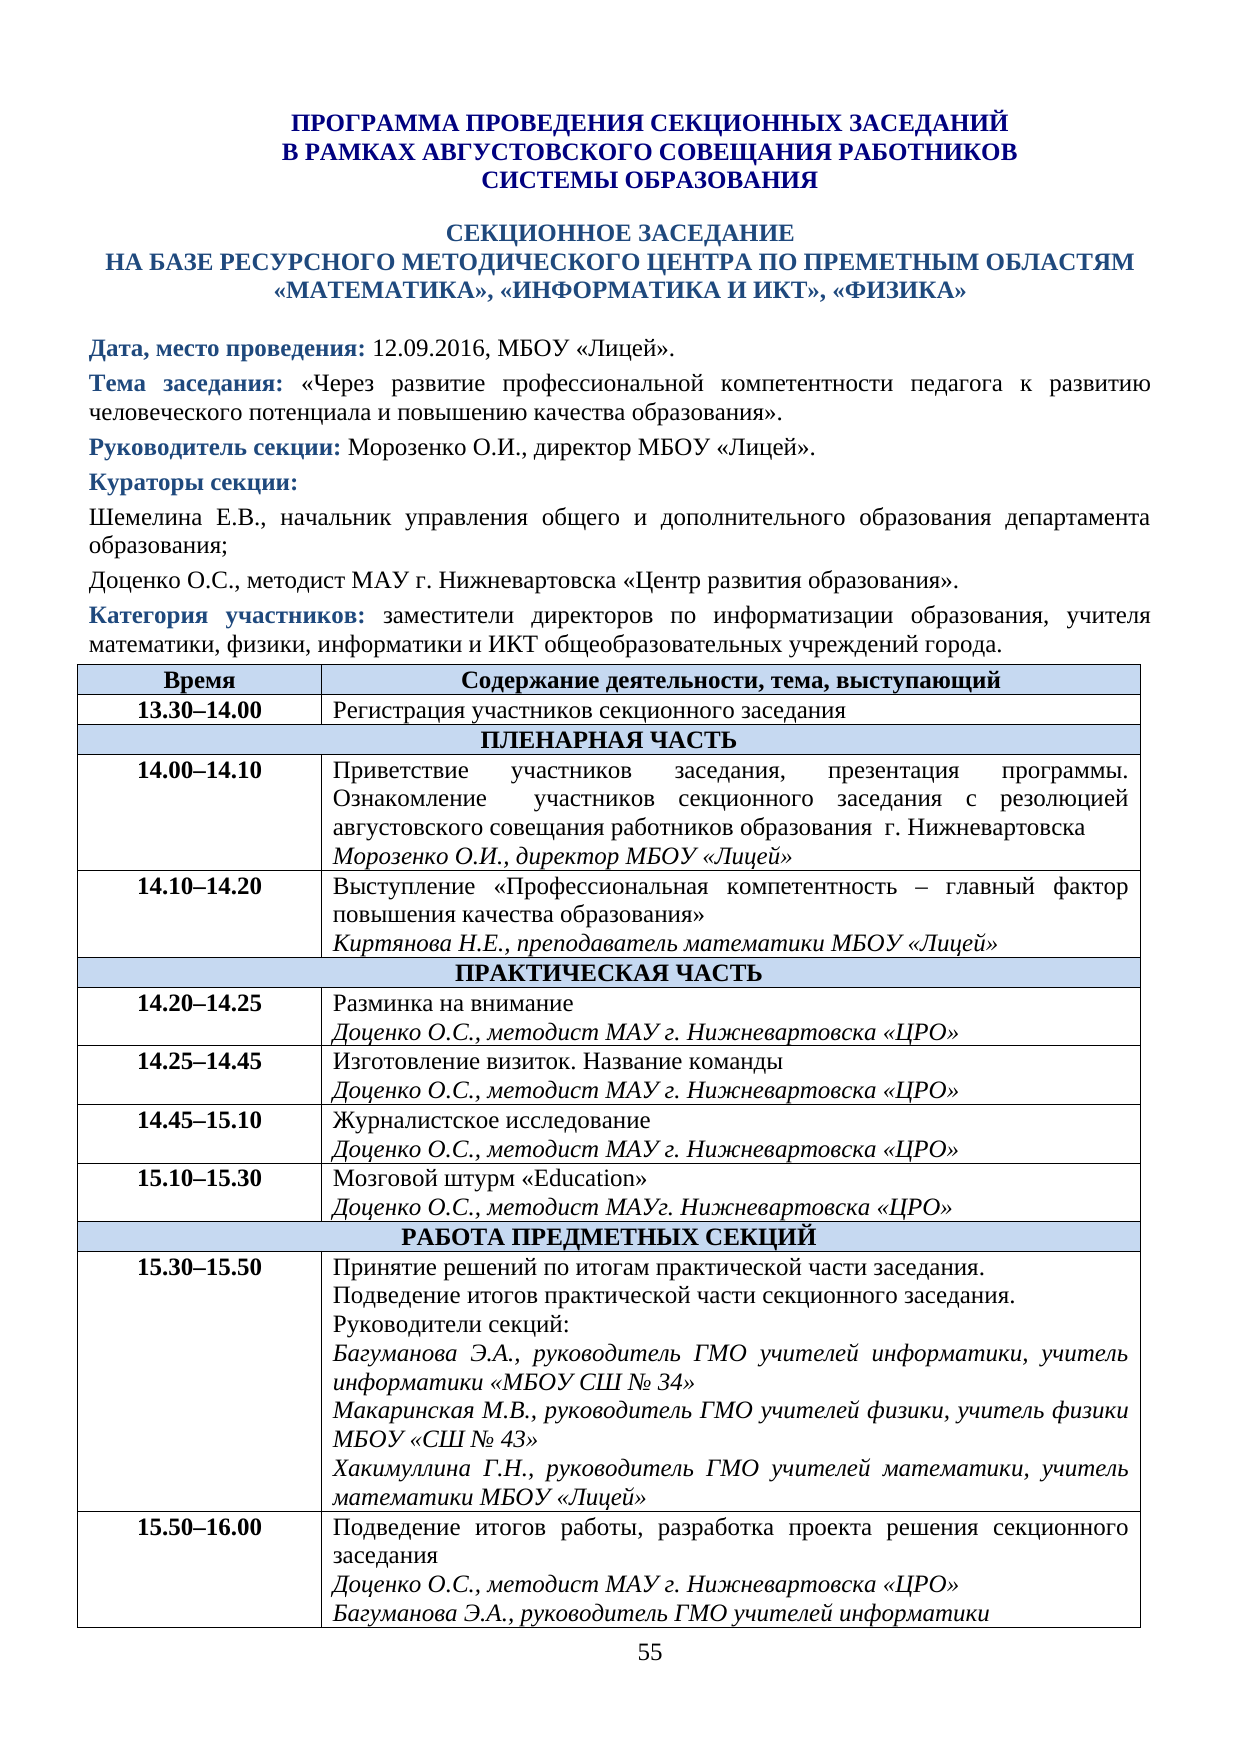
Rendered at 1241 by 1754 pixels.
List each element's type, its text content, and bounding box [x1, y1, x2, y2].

text системы образования [89, 165, 1152, 194]
table_cell Приветствие участников заседания, презентация программы. Ознакомление участников секционного заседания с резолюцией августовского совещания работников образования г. Нижневартовска Морозенко О.И., директор МБОУ «Лицей» [322, 755, 1140, 870]
table_cell Практическая часть [78, 958, 1140, 987]
table_cell 15.30–15.50 [78, 1252, 321, 1511]
text СЕКЦИОННОЕ ЗАСЕДАНИЕ [89, 218, 1152, 247]
table_cell 13.30–14.00 [78, 695, 321, 724]
table_cell 14.25–14.45 [78, 1046, 321, 1104]
table_cell 14.10–14.20 [78, 871, 321, 957]
table_cell Журналистское исследование Доценко О.С., методист МАУ г. Нижневартовска «ЦРО» [322, 1105, 1140, 1162]
table_cell Разминка на внимание Доценко О.С., методист МАУ г. Нижневартовска «ЦРО» [322, 988, 1140, 1045]
text Программа проведения секционных заседаний [89, 108, 1152, 137]
table_cell работа предметных секций [78, 1222, 1140, 1251]
table_cell 14.00–14.10 [78, 755, 321, 870]
table_cell Выступление «Профессиональная компетентность – главный фактор повышения качества образования» Киртянова Н.Е., преподаватель математики МБОУ «Лицей» [322, 871, 1140, 957]
text Шемелина Е.В., начальник управления общего и дополнительного образования департамента образования; [89, 502, 1152, 559]
text Дата, место проведения: 12.09.2016, МБОУ «Лицей». [89, 333, 1152, 362]
text в рамках августовского совещания работников [89, 137, 1152, 165]
table_cell 15.10–15.30 [78, 1164, 321, 1221]
table_cell Мозговой штурм «Education» Доценко О.С., методист МАУг. Нижневартовска «ЦРО» [322, 1164, 1140, 1221]
table_header Содержание деятельности, тема, выступающий [322, 665, 1140, 694]
table_cell 14.45–15.10 [78, 1105, 321, 1162]
text Кураторы секции: [89, 467, 1152, 496]
table_cell Принятие решений по итогам практической части заседания. Подведение итогов практической части секционного заседания. Руководители секций: Багуманова Э.А., руководитель ГМО учителей информатики, учитель информатики «МБОУ СШ № 34» Макаринская М.В., руководитель ГМО учителей физики, учитель физики МБОУ «СШ № 43» Хакимуллина Г.Н., руководитель ГМО учителей математики, учитель математики МБОУ «Лицей» [322, 1252, 1140, 1511]
text НА БАЗЕ РЕСУРСНОГО МЕТОДИЧЕСКОГО ЦЕНТРА ПО ПРЕМЕТНЫМ ОБЛАСТЯМ «МАТЕМАТИКА», «иНФОРМАТИКА И ИКТ», «фИЗИКА» [89, 247, 1152, 304]
text Доценко О.С., методист МАУ г. Нижневартовска «Центр развития образования». [89, 566, 1152, 594]
text Категория участников: заместители директоров по информатизации образования, учителя математики, физики, информатики и ИКТ общеобразовательных учреждений города. [89, 601, 1152, 658]
table_cell ПЛЕНАРНАЯ ЧАСТЬ [78, 725, 1140, 754]
table_cell 14.20–14.25 [78, 988, 321, 1045]
table_cell 15.50–16.00 [78, 1512, 321, 1627]
text Тема заседания: «Через развитие профессиональной компетентности педагога к развитию человеческого потенциала и повышению качества образования». [89, 368, 1152, 426]
table_header Время [78, 665, 321, 694]
text Руководитель секции: Морозенко О.И., директор МБОУ «Лицей». [89, 432, 1152, 461]
table_cell Изготовление визиток. Название команды Доценко О.С., методист МАУ г. Нижневартовска «ЦРО» [322, 1046, 1140, 1104]
table_cell Регистрация участников секционного заседания [322, 695, 1140, 724]
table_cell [322, 1512, 1140, 1627]
